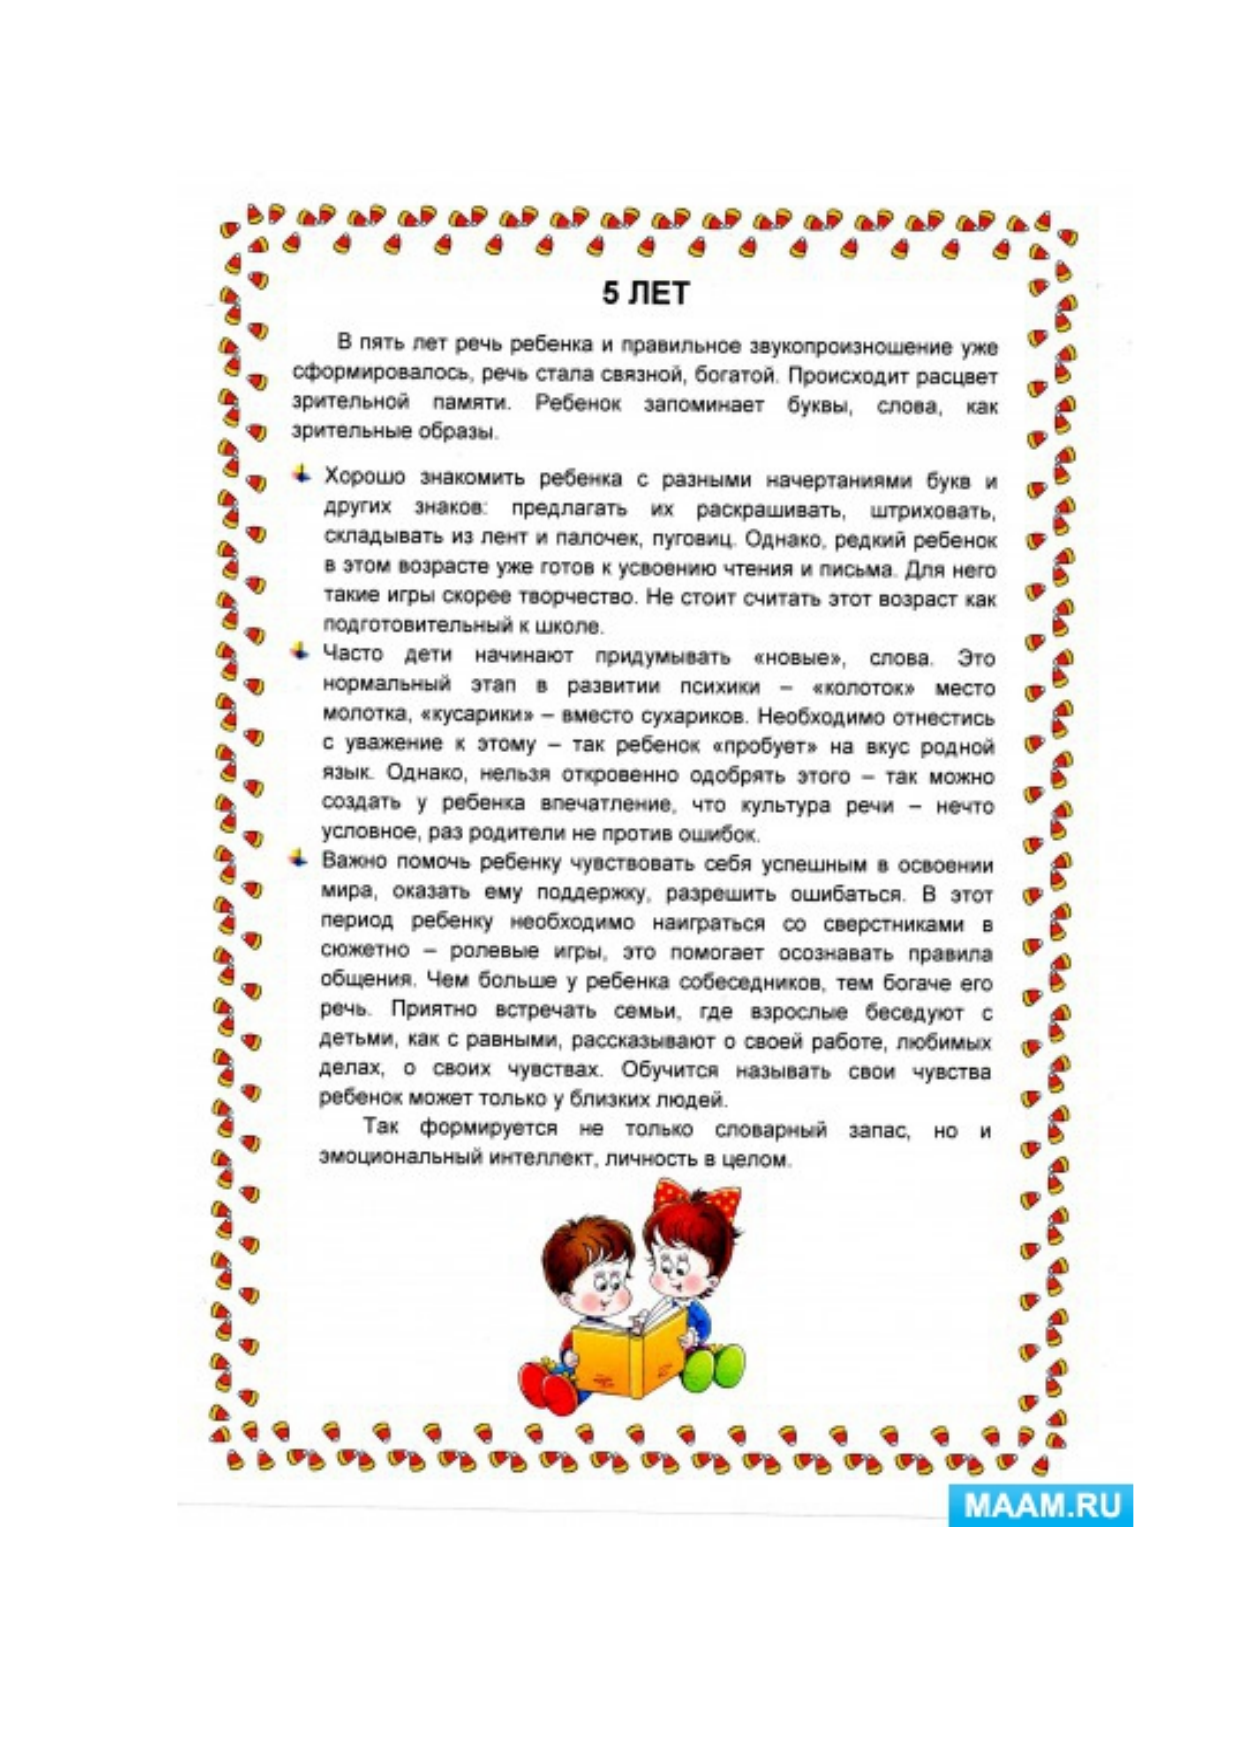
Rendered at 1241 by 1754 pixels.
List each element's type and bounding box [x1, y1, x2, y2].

picture [177, 169, 1134, 1527]
